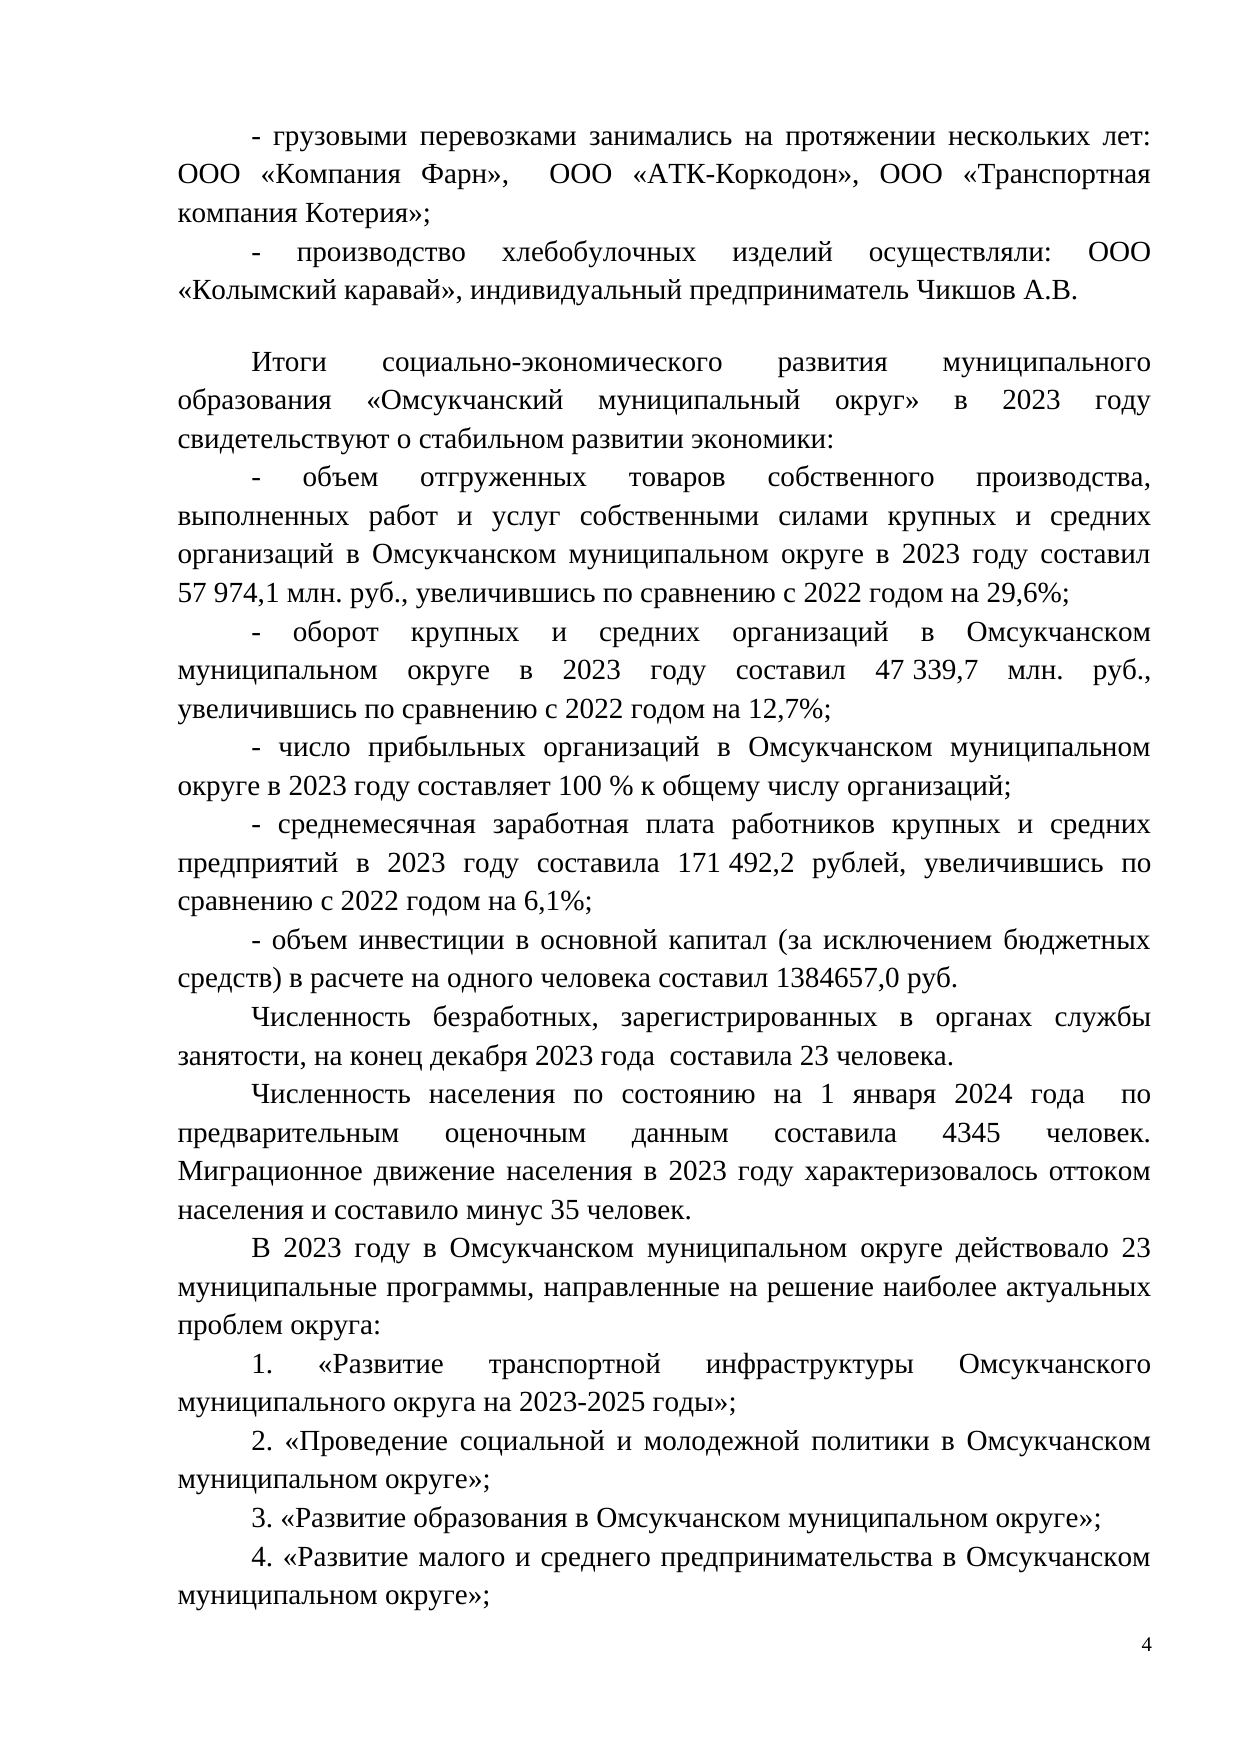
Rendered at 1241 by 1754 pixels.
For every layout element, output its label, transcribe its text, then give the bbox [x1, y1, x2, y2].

list Численность безработных, зарегистрированных в органах службы занятости, на конец декабря 2023 года составила 23 человека. [177, 999, 1152, 1071]
text Итоги социально-экономического развития муниципального образования «Омсукчанский муниципальный округ» в 2023 году свидетельствуют о стабильном развитии экономики: [177, 344, 1152, 454]
text - число прибыльных организаций в Омсукчанском муниципальном округе в 2023 году составляет 100 % к общему числу организаций; [177, 729, 1152, 801]
text 2. «Проведение социальной и молодежной политики в Омсукчанском муниципальном округе»; [177, 1423, 1152, 1495]
text 3. «Развитие образования в Омсукчанском муниципальном округе»; [177, 1500, 1152, 1534]
text - грузовыми перевозками занимались на протяжении нескольких лет: ООО «Компания Фарн», ООО «АТК-Коркодон», ООО «Транспортная компания Котерия»; [177, 118, 1152, 229]
list В 2023 году в Омсукчанском муниципальном округе действовало 23 муниципальные программы, направленные на решение наиболее актуальных проблем округа: [177, 1230, 1152, 1341]
text 1. «Развитие транспортной инфраструктуры Омсукчанского муниципального округа на 2023-2025 годы»; [177, 1346, 1152, 1418]
list - среднемесячная заработная плата работников крупных и средних предприятий в 2023 году составила 171 492,2 рублей, увеличившись по сравнению с 2022 годом на 6,1%; [177, 806, 1152, 917]
text Численность населения по состоянию на 1 января 2024 года по предварительным оценочным данным составила 4345 человек. Миграционное движение населения в 2023 году характеризовалось оттоком населения и составило минус 35 человек. [177, 1076, 1152, 1225]
text - оборот крупных и средних организаций в Омсукчанском муниципальном округе в 2023 году составил 47 339,7 млн. руб., увеличившись по сравнению с 2022 годом на 12,7%; [177, 614, 1152, 724]
list - объем инвестиции в основной капитал (за исключением бюджетных средств) в расчете на одного человека составил 1384657,0 руб. [177, 922, 1152, 994]
text 4. «Развитие малого и среднего предпринимательства в Омсукчанском муниципальном округе»; [177, 1539, 1152, 1611]
text - производство хлебобулочных изделий осуществляли: ООО «Колымский каравай», индивидуальный предприниматель Чикшов А.В. [177, 234, 1152, 306]
text - объем отгруженных товаров собственного производства, выполненных работ и услуг собственными силами крупных и средних организаций в Омсукчанском муниципальном округе в 2023 году составил 57 974,1 млн. руб., увеличившись по сравнению с 2022 годом на 29,6%; [177, 459, 1152, 609]
